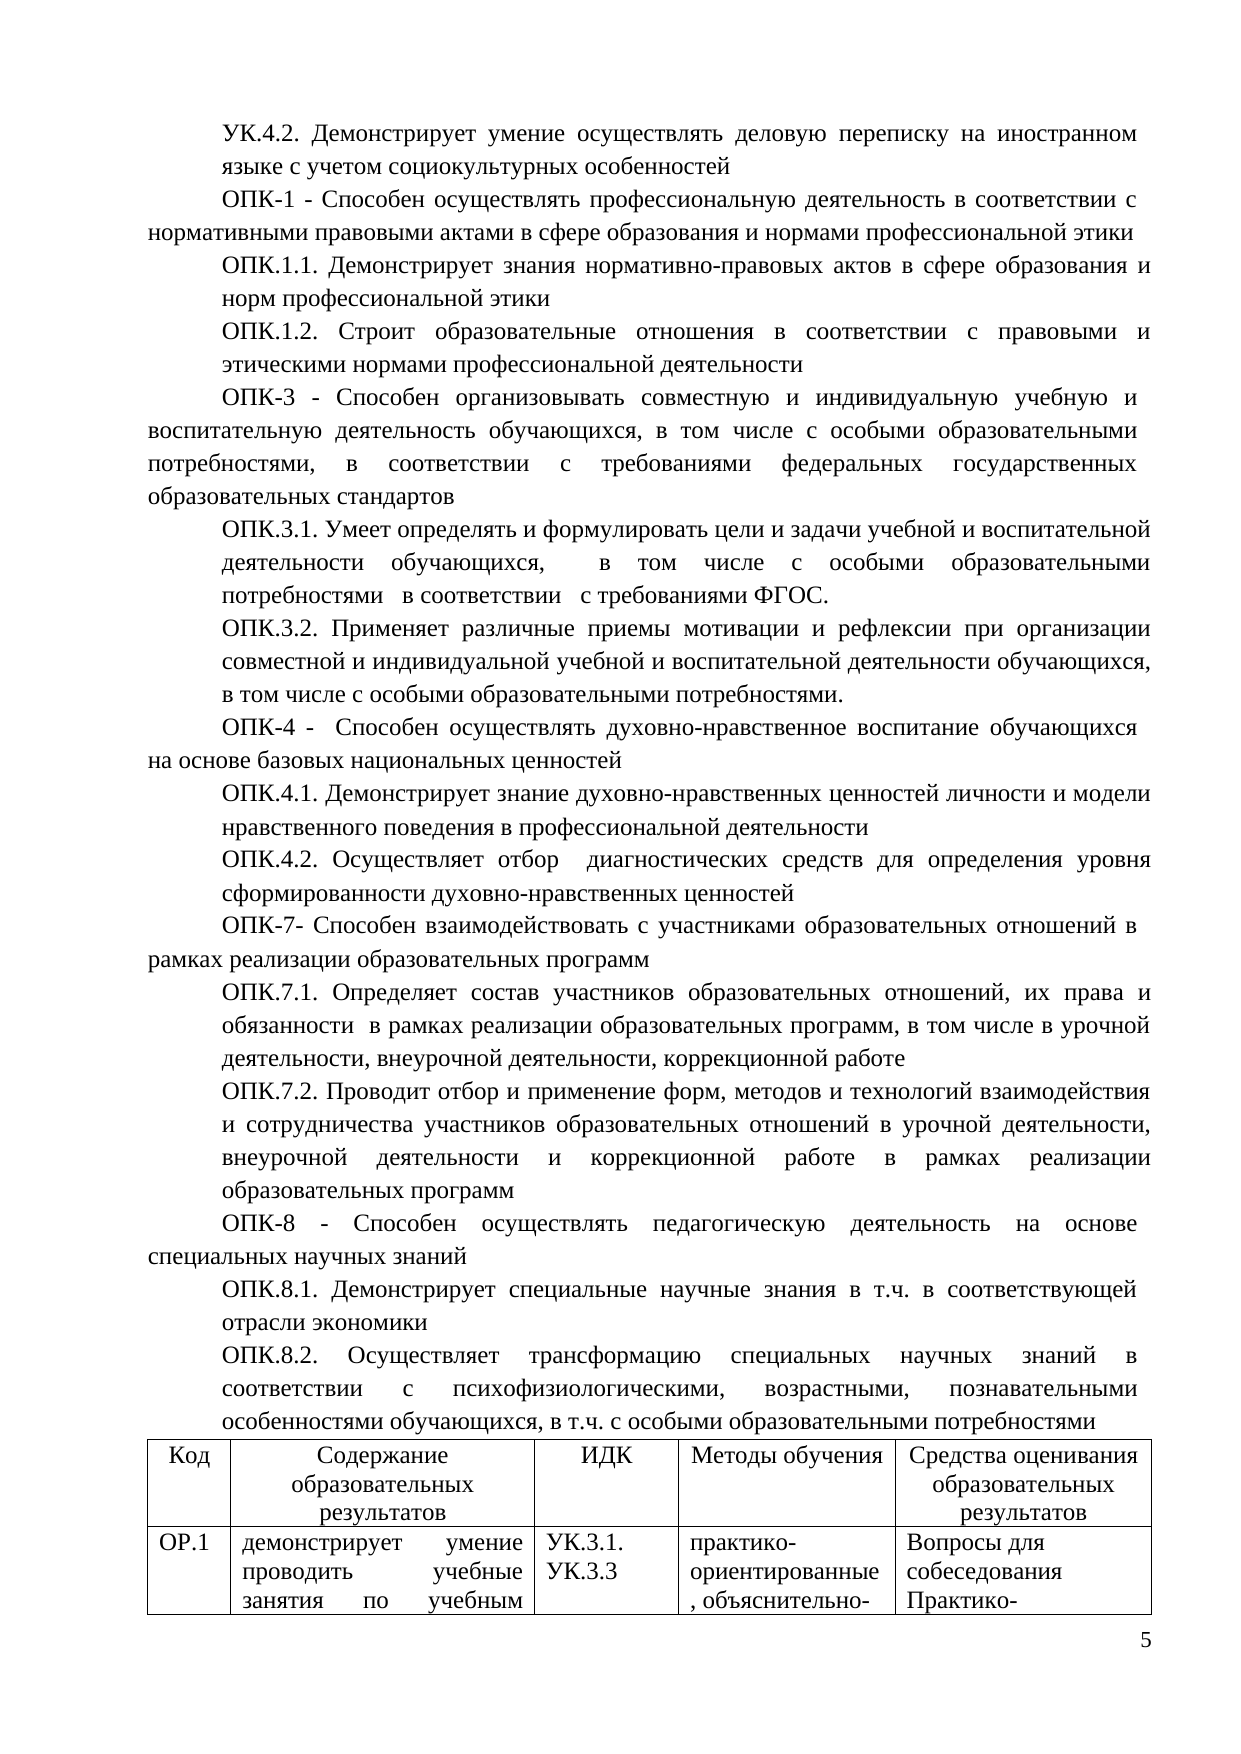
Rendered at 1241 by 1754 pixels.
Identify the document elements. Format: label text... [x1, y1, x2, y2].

text ОПК.4.1. Демонстрирует знание духовно-нравственных ценностей личности и модели нравственного поведения в профессиональной деятельности [222, 778, 1152, 840]
text ОПК.7.2. Проводит отбор и применение форм, методов и технологий взаимодействия и сотрудничества участников образовательных отношений в урочной деятельности, внеурочной деятельности и коррекционной работе в рамках реализации образовательных программ [222, 1076, 1152, 1203]
text ОПК.8.1. Демонстрирует специальные научные знания в т.ч. в соответствующей отрасли экономики [222, 1274, 1138, 1336]
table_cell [231, 1527, 534, 1613]
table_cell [896, 1527, 1151, 1613]
text ОПК.1.1. Демонстрирует знания нормативно-правовых актов в сфере образования и норм профессиональной этики [222, 250, 1152, 312]
text ОПК.7.1. Определяет состав участников образовательных отношений, их права и обязанности в рамках реализации образовательных программ, в том числе в урочной деятельности, внеурочной деятельности, коррекционной работе [222, 977, 1152, 1071]
text ОПК-1 - Способен осуществлять профессиональную деятельность в соответствии с нормативными правовыми актами в сфере образования и нормами профессиональной этики [148, 184, 1138, 246]
text ОПК-7- Способен взаимодействовать с участниками образовательных отношений в рамках реализации образовательных программ [148, 911, 1138, 972]
text ОПК.4.2. Осуществляет отбор диагностических средств для определения уровня сформированности духовно-нравственных ценностей [222, 844, 1152, 906]
text ОПК-4 - Способен осуществлять духовно-нравственное воспитание обучающихся на основе базовых национальных ценностей [148, 712, 1138, 774]
text ОПК-3 - Способен организовывать совместную и индивидуальную учебную и воспитательную деятельность обучающихся, в том числе с особыми образовательными потребностями, в соответствии с требованиями федеральных государственных образовательных стандартов [148, 382, 1138, 510]
table_cell ОР.1 [148, 1527, 230, 1613]
text ОПК.1.2. Строит образовательные отношения в соответствии с правовыми и этическими нормами профессиональной деятельности [222, 316, 1152, 378]
table_header ИДК [535, 1440, 678, 1526]
table_header Средства оценивания образовательных результатов [896, 1440, 1151, 1526]
text ОПК-8 - Способен осуществлять педагогическую деятельность на основе специальных научных знаний [148, 1208, 1138, 1269]
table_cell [679, 1527, 895, 1613]
text ОПК.3.2. Применяет различные приемы мотивации и рефлексии при организации совместной и индивидуальной учебной и воспитательной деятельности обучающихся, в том числе с особыми образовательными потребностями. [222, 613, 1152, 708]
table_header Содержание образовательных результатов [231, 1440, 534, 1526]
text ОПК.8.2. Осуществляет трансформацию специальных научных знаний в соответствии с психофизиологическими, возрастными, познавательными особенностями обучающихся, в т.ч. с особыми образовательными потребностями [222, 1340, 1138, 1435]
table_header Код [148, 1440, 230, 1526]
text ОПК.3.1. Умеет определять и формулировать цели и задачи учебной и воспитательной деятельности обучающихся, в том числе с особыми образовательными потребностями в соответствии с требованиями ФГОС. [222, 514, 1152, 609]
text УК.4.2. Демонстрирует умение осуществлять деловую переписку на иностранном языке с учетом социокультурных особенностей [222, 118, 1138, 180]
table_header Методы обучения [679, 1440, 895, 1526]
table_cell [535, 1527, 678, 1613]
